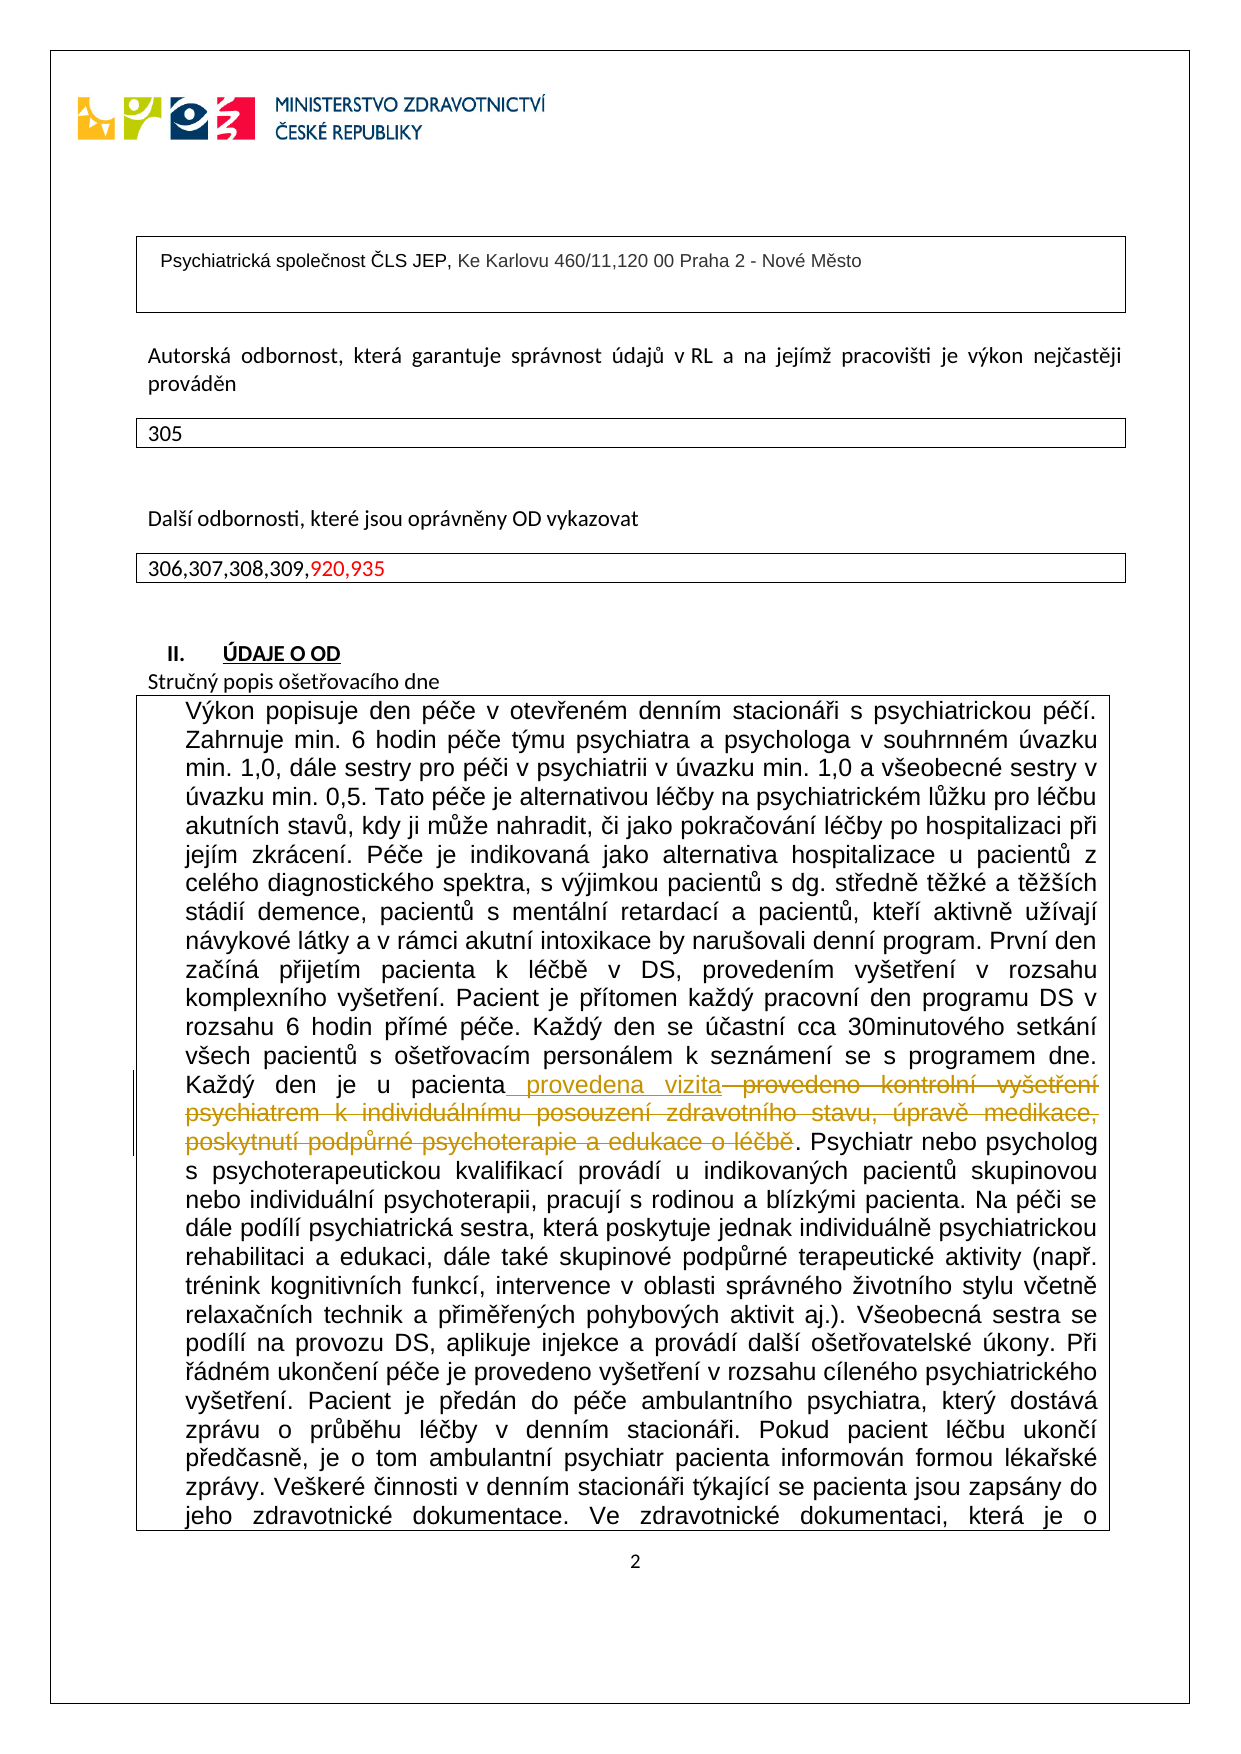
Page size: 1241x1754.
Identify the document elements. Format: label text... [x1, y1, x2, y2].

list ÚDAJE O OD [185, 639, 1122, 667]
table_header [137, 696, 1109, 1530]
picture [77, 93, 545, 140]
text Další odbornosti, které jsou oprávněny OD vykazovat [148, 504, 1122, 532]
table_header 306,307,308,309,920,935 [137, 554, 1125, 582]
text Autorská odbornost, která garantuje správnost údajů v RL a na jejímž pracovišti je výkon nejčastěji prováděn [148, 341, 1122, 397]
text Stručný popis ošetřovacího dne [148, 667, 1122, 695]
table_header 305 [137, 419, 1125, 447]
table_header Psychiatrická společnost ČLS JEP, Ke Karlovu 460/11,120 00 Praha 2 - Nové Město [137, 237, 1125, 312]
